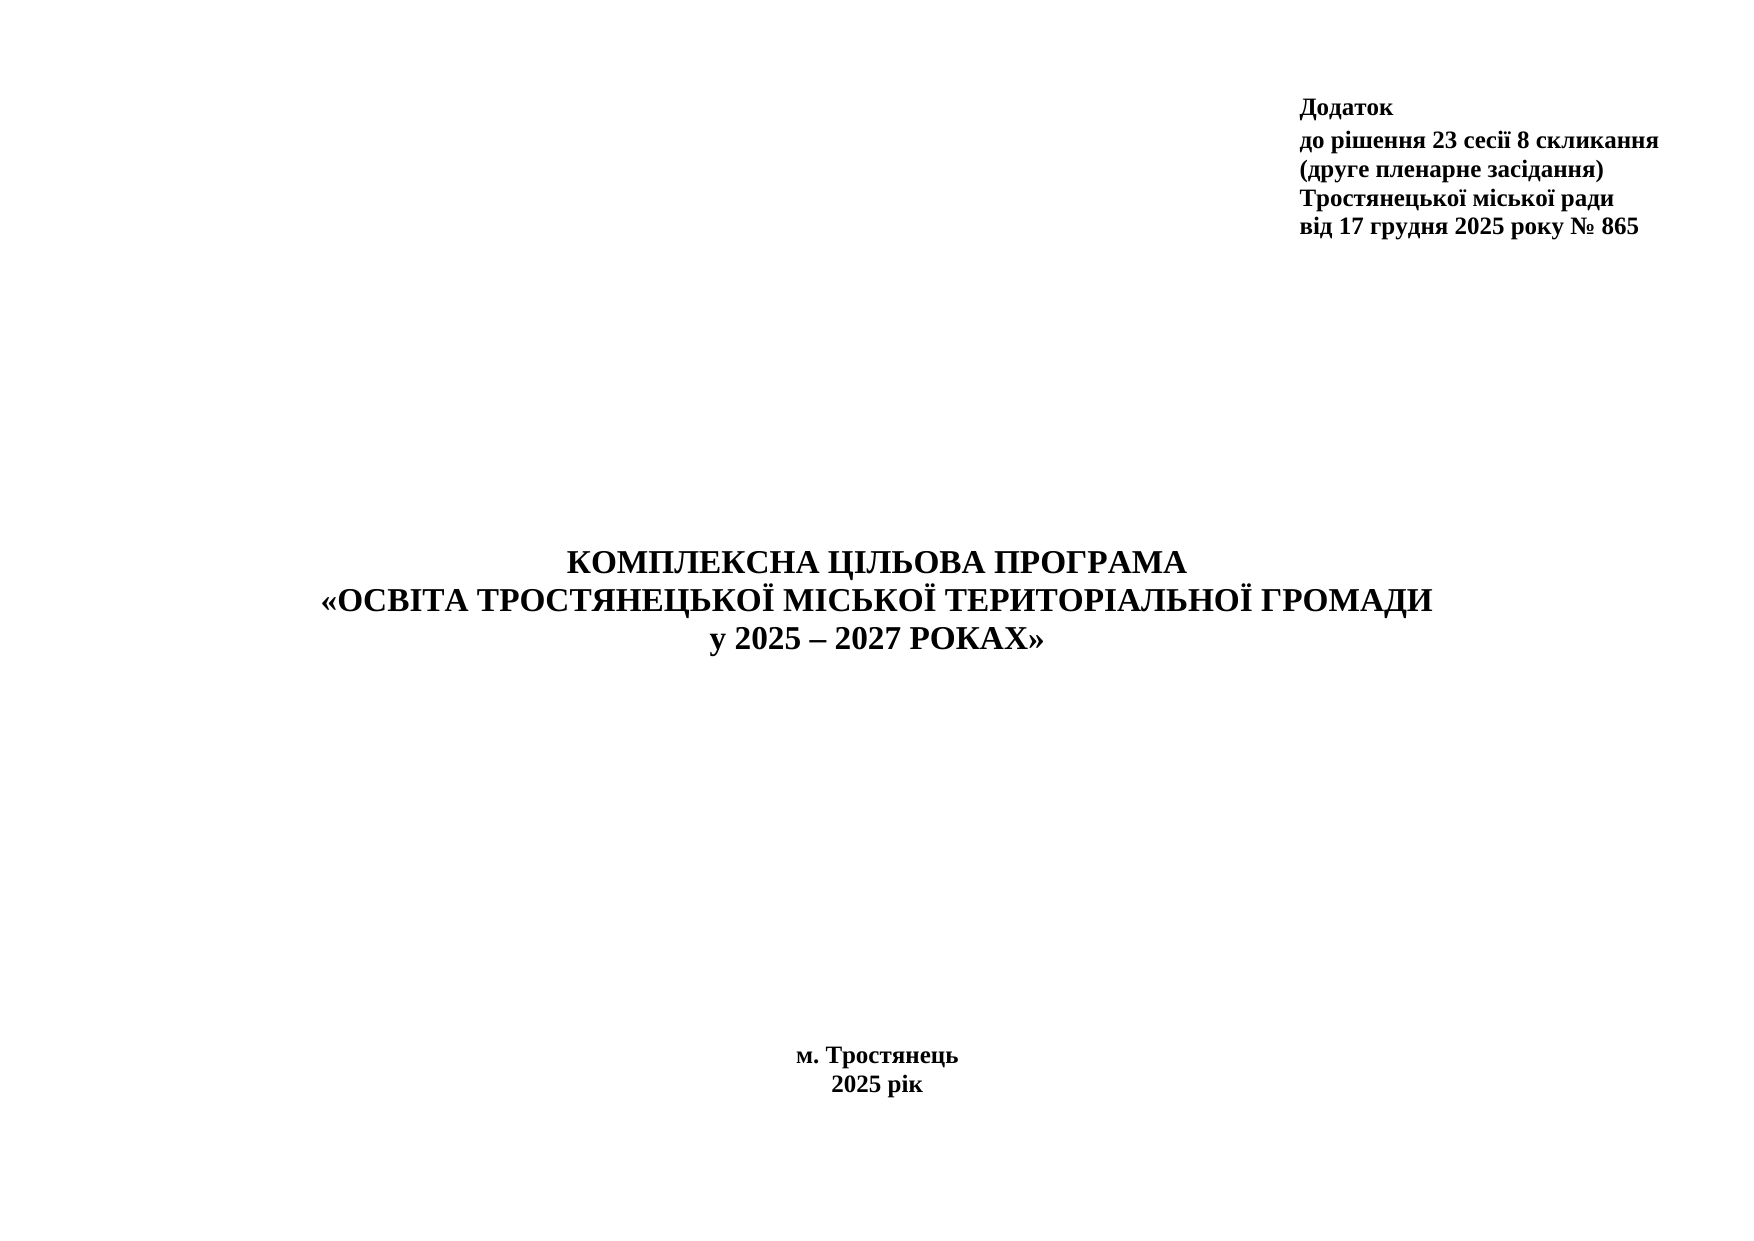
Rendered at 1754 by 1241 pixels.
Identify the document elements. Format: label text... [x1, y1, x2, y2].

text КОМПЛЕКСНА ЦІЛЬОВА ПРОГРАМА [59, 542, 1695, 580]
text 2025 рік [59, 1069, 1695, 1098]
text від 17 грудня 2025 року № 865 [1299, 211, 1698, 240]
text Тростянецької міської ради [1299, 183, 1698, 211]
subtitle Додаток [1299, 92, 1698, 121]
text м. Тростянець [59, 1040, 1695, 1069]
text «ОСВІТА ТРОСТЯНЕЦЬКОЇ МІСЬКОЇ ТЕРИТОРІАЛЬНОЇ ГРОМАДИ [59, 580, 1695, 619]
text (друге пленарне засідання) [1299, 154, 1698, 183]
text у 2025 – 2027 РОКАХ» [59, 619, 1695, 657]
text до рішення 23 сесії 8 скликання [1299, 125, 1698, 154]
